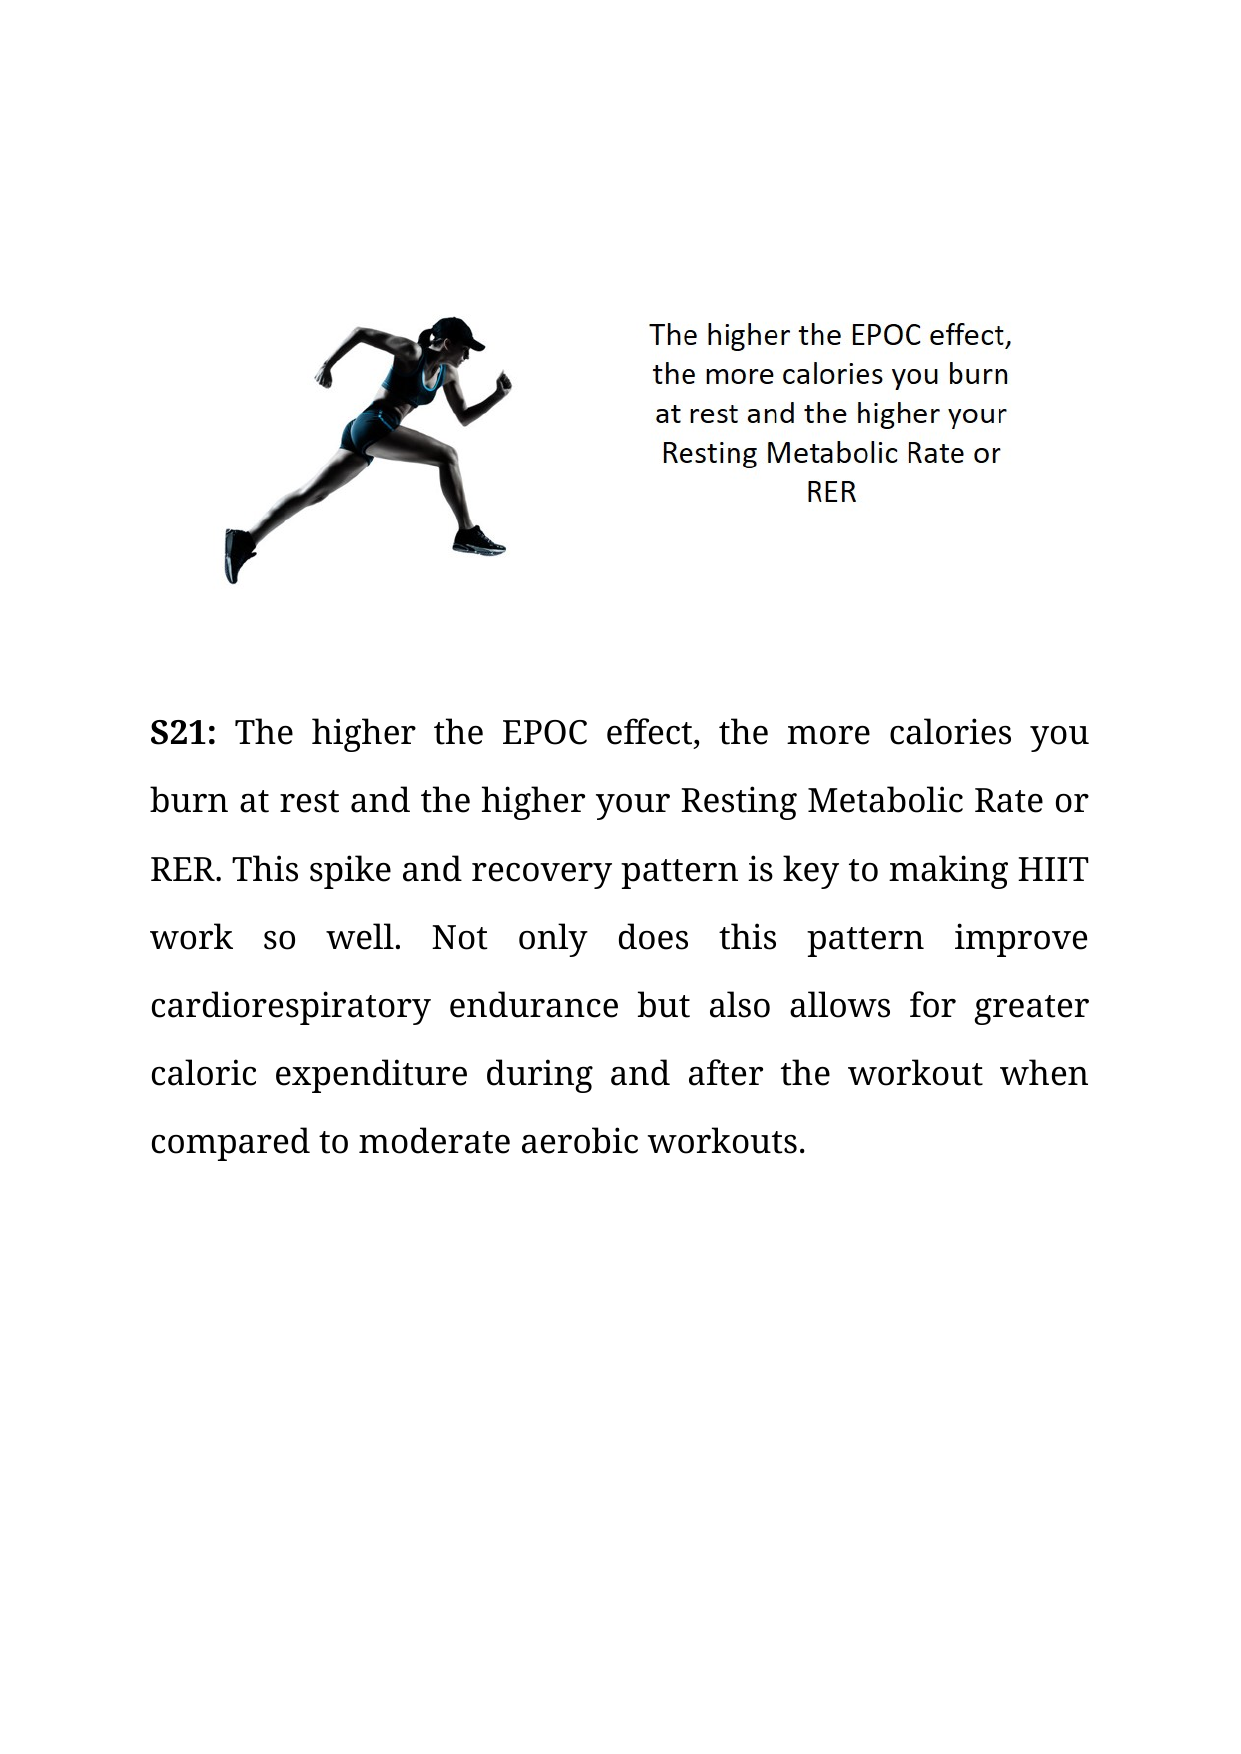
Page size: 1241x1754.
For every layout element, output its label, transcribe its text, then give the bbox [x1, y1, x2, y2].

text S21: The higher the EPOC effect, the more calories you burn at rest and the higher your Resting Metabolic Rate or RER. This spike and recovery pattern is key to making HIIT work so well. Not only does this pattern improve cardiorespiratory endurance but also allows for greater caloric expenditure during and after the workout when compared to moderate aerobic workouts. [150, 709, 1090, 1163]
picture [150, 149, 1089, 679]
